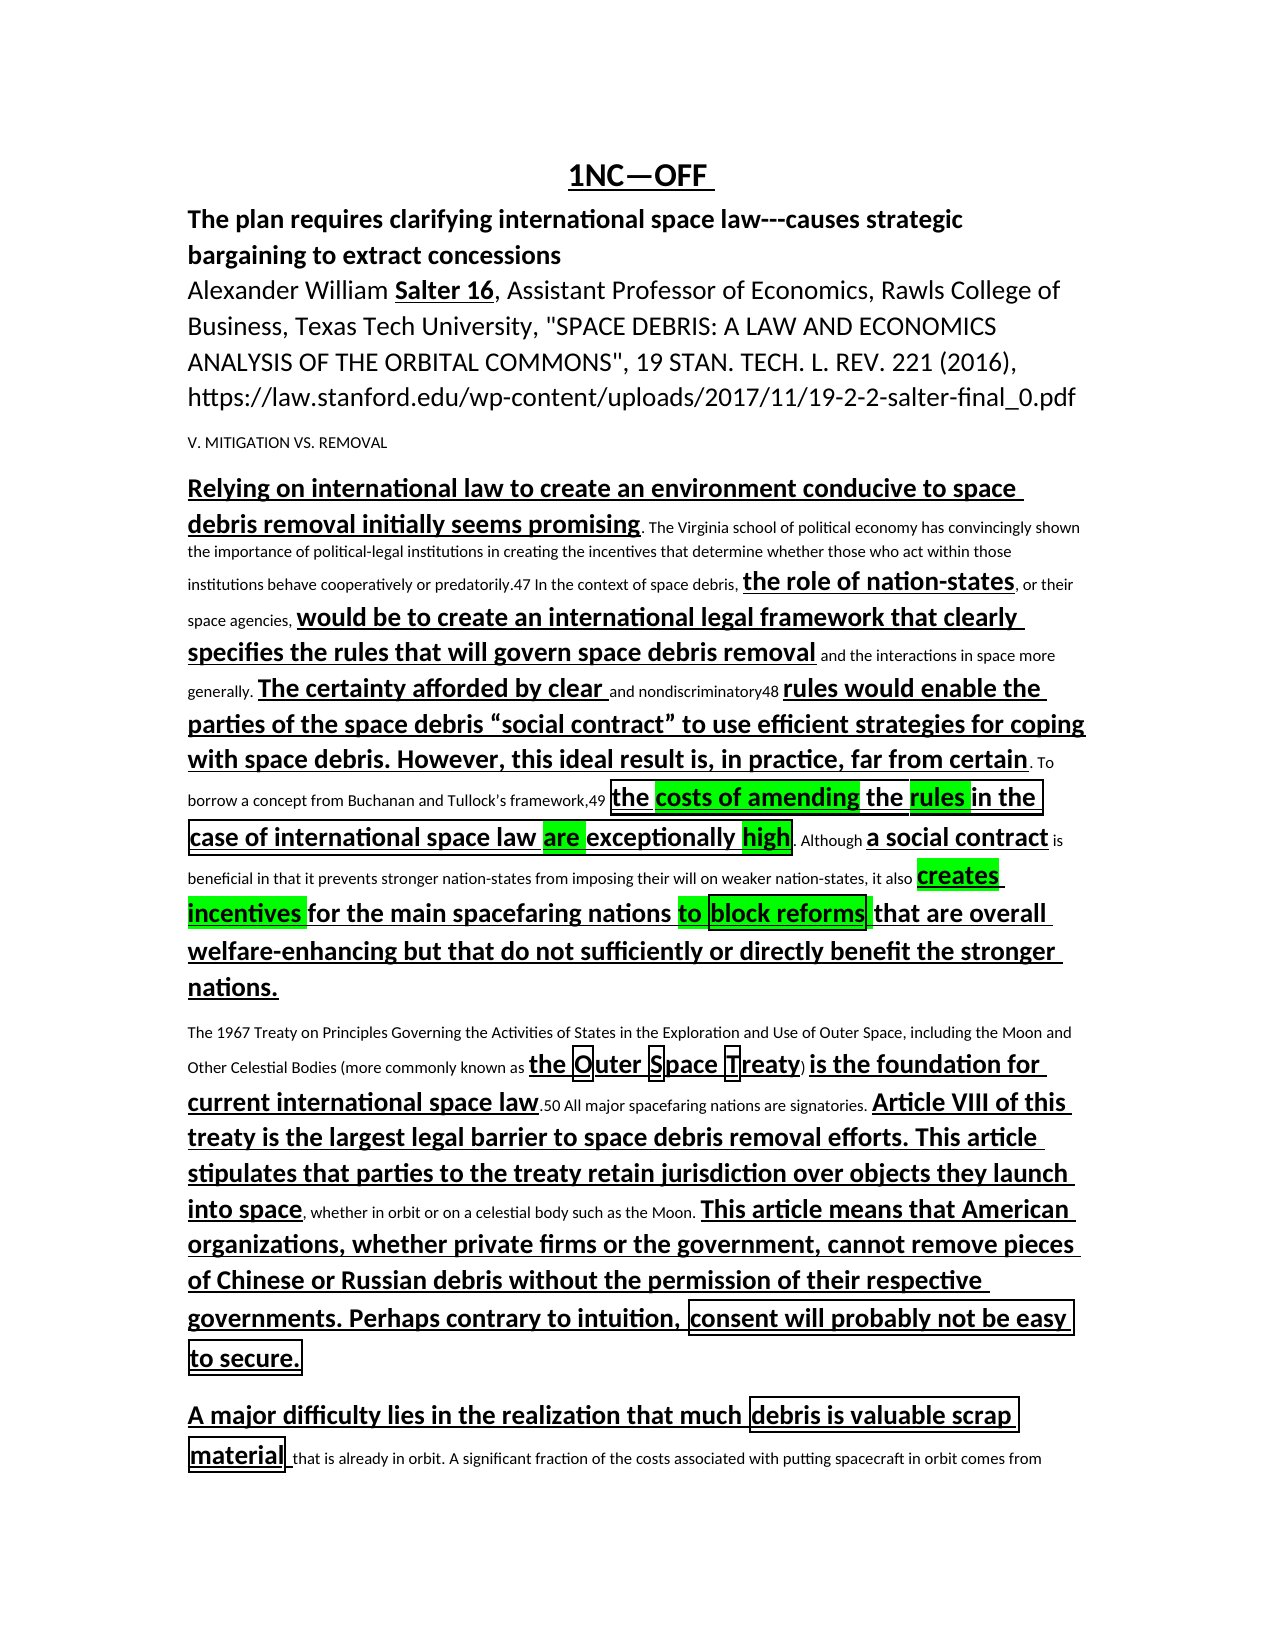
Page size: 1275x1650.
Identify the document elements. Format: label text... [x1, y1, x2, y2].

subtitle The plan requires clarifying international space law---causes strategic bargaining to extract concessions [187, 202, 1087, 271]
subtitle 1NC—OFF [187, 154, 1087, 195]
text The 1967 Treaty on Principles Governing the Activities of States in the Exploration and Use of Outer Space, including the Moon and Other Celestial Bodies (more commonly known as the Outer Space Treaty) is the foundation for current international space law.50 All major spacefaring nations are signatories. Article VIII of this treaty is the largest legal barrier to space debris removal efforts. This article stipulates that parties to the treaty retain jurisdiction over objects they launch into space, whether in orbit or on a celestial body such as the Moon. This article means that American organizations, whether private firms or the government, cannot remove pieces of Chinese or Russian debris without the permission of their respective governments. Perhaps contrary to intuition, consent will probably not be easy to secure. [187, 1022, 1087, 1376]
text V. MITIGATION VS. REMOVAL [187, 433, 1087, 453]
text Alexander William Salter 16, Assistant Professor of Economics, Rawls College of Business, Texas Tech University, "SPACE DEBRIS: A LAW AND ECONOMICS ANALYSIS OF THE ORBITAL COMMONS", 19 STAN. TECH. L. REV. 221 (2016), https://law.stanford.edu/wp-content/uploads/2017/11/19-2-2-salter-final_0.pdf [187, 273, 1087, 413]
text Relying on international law to create an environment conducive to space debris removal initially seems promising. The Virginia school of political economy has convincingly shown the importance of political-legal institutions in creating the incentives that determine whether those who act within those institutions behave cooperatively or predatorily.47 In the context of space debris, the role of nation-states, or their space agencies, would be to create an international legal framework that clearly specifies the rules that will govern space debris removal and the interactions in space more generally. The certainty afforded by clear and nondiscriminatory48 rules would enable the parties of the space debris “social contract” to use efficient strategies for coping with space debris. However, this ideal result is, in practice, far from certain. To borrow a concept from Buchanan and Tullock’s framework,49 the costs of amending the rules in the case of international space law are exceptionally high. Although a social contract is beneficial in that it prevents stronger nation-states from imposing their will on weaker nation-states, it also creates incentives for the main spacefaring nations to block reforms that are overall welfare-enhancing but that do not sufficiently or directly benefit the stronger nations. [187, 471, 1087, 1003]
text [187, 1396, 1087, 1473]
